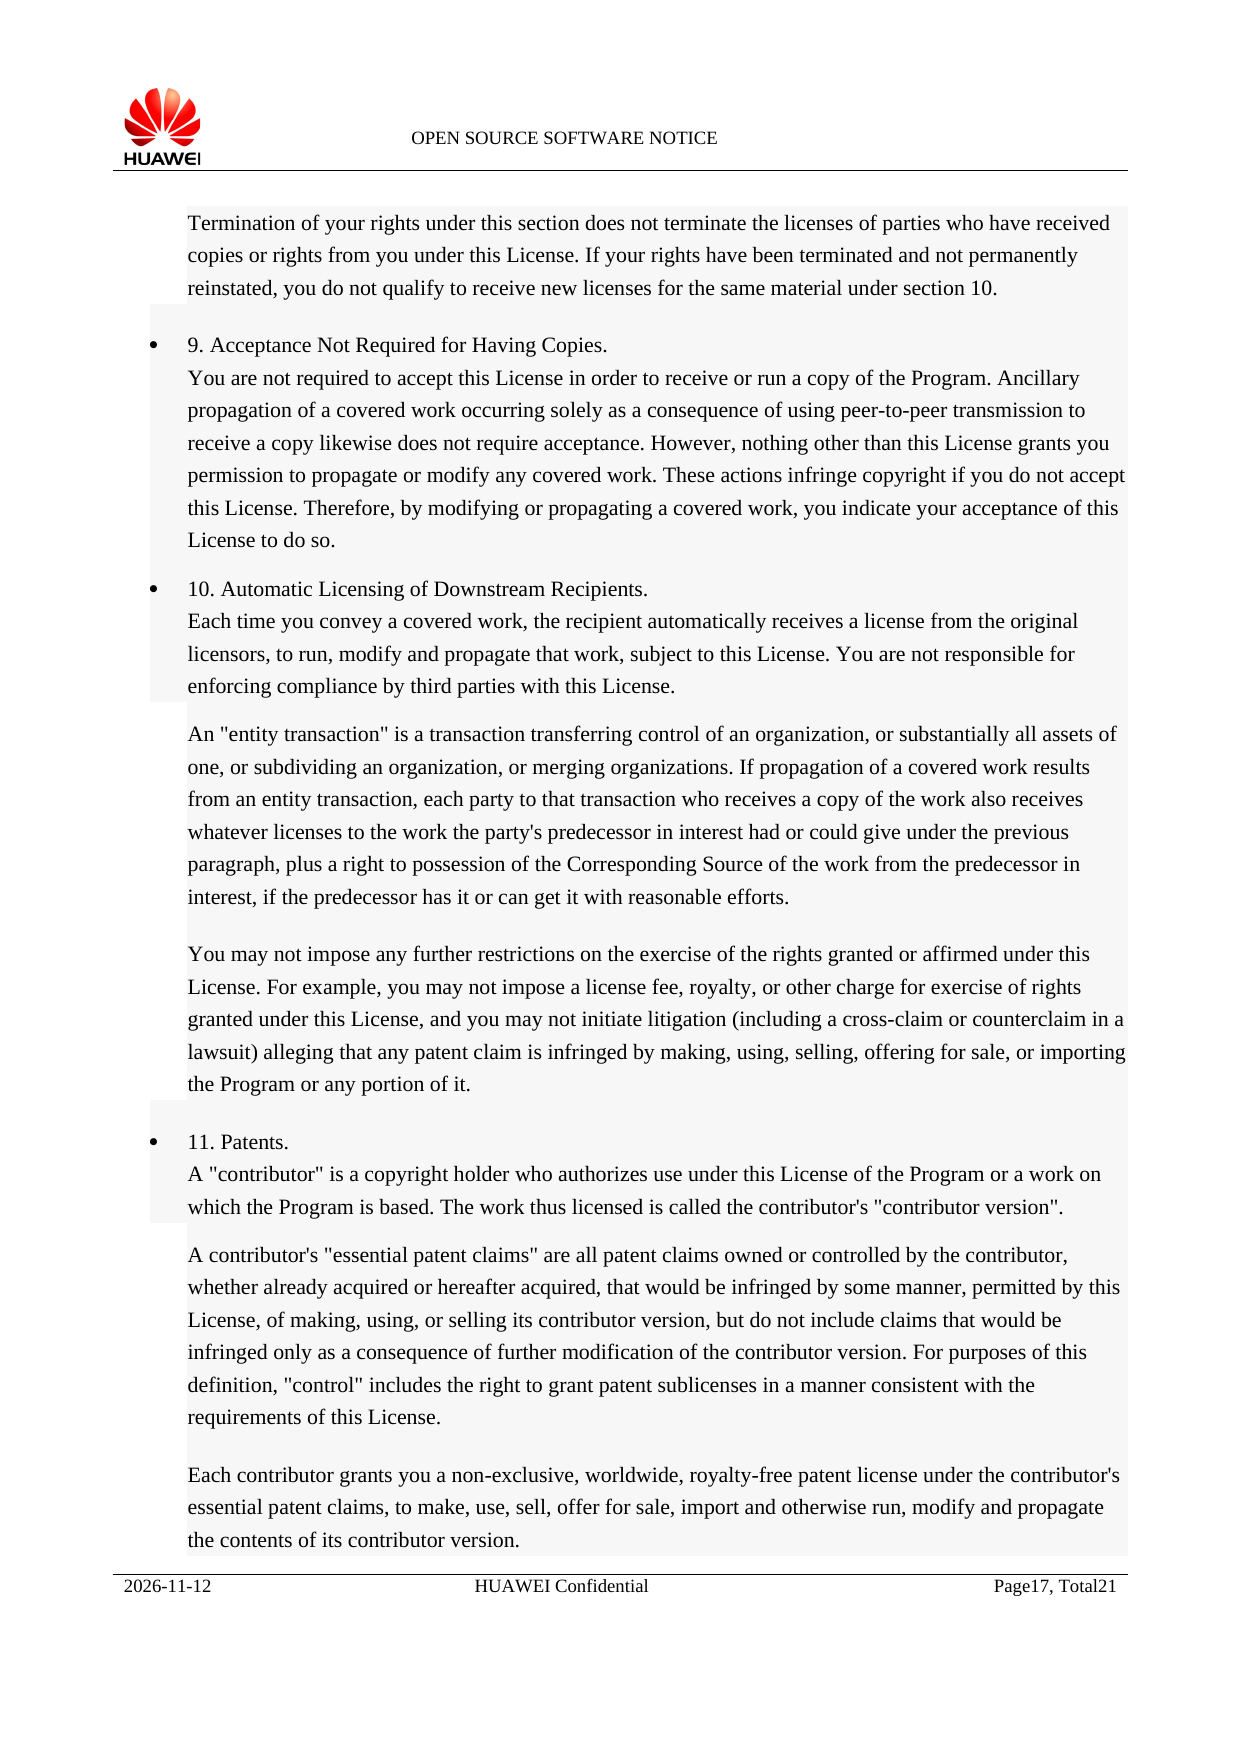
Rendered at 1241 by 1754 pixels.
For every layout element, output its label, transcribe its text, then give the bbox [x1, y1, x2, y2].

text Each contributor grants you a non-exclusive, worldwide, royalty-free patent license under the contributor's essential patent claims, to make, use, sell, offer for sale, import and otherwise run, modify and propagate the contents of its contributor version. [187, 1458, 1128, 1556]
text An "entity transaction" is a transaction transferring control of an organization, or substantially all assets of one, or subdividing an organization, or merging organizations. If propagation of a covered work results from an entity transaction, each party to that transaction who receives a copy of the work also receives whatever licenses to the work the party's predecessor in interest had or could give under the previous paragraph, plus a right to possession of the Corresponding Source of the work from the predecessor in interest, if the predecessor has it or can get it with reasonable efforts. [187, 718, 1128, 913]
text You may not impose any further restrictions on the exercise of the rights granted or affirmed under this License. For example, you may not impose a license fee, royalty, or other charge for exercise of rights granted under this License, and you may not initiate litigation (including a cross-claim or counterclaim in a lawsuit) alleging that any patent claim is infringed by making, using, selling, offering for sale, or importing the Program or any portion of it. [187, 938, 1128, 1100]
text Termination of your rights under this section does not terminate the licenses of parties who have received copies or rights from you under this License. If your rights have been terminated and not permanently reinstated, you do not qualify to receive new licenses for the same material under section 10. [187, 206, 1128, 304]
text A contributor's "essential patent claims" are all patent claims owned or controlled by the contributor, whether already acquired or hereafter acquired, that would be infringed by some manner, permitted by this License, of making, using, or selling its contributor version, but do not include claims that would be infringed only as a consequence of further modification of the contributor version. For purposes of this definition, "control" includes the right to grant patent sublicenses in a manner consistent with the requirements of this License. [187, 1238, 1128, 1433]
list 9. Acceptance Not Required for Having Copies. You are not required to accept this License in order to receive or run a copy of the Program. Ancillary propagation of a covered work occurring solely as a consequence of using peer-to-peer transmission to receive a copy likewise does not require acceptance. However, nothing other than this License grants you permission to propagate or modify any covered work. These actions infringe copyright if you do not accept this License. Therefore, by modifying or propagating a covered work, you indicate your acceptance of this License to do so. [150, 329, 1128, 556]
picture [124, 88, 201, 165]
list 11. Patents. A "contributor" is a copyright holder who authorizes use under this License of the Program or a work on which the Program is based. The work thus licensed is called the contributor's "contributor version". [150, 1125, 1128, 1223]
list 10. Automatic Licensing of Downstream Recipients. Each time you convey a covered work, the recipient automatically receives a license from the original licensors, to run, modify and propagate that work, subject to this License. You are not responsible for enforcing compliance by third parties with this License. [150, 572, 1128, 702]
